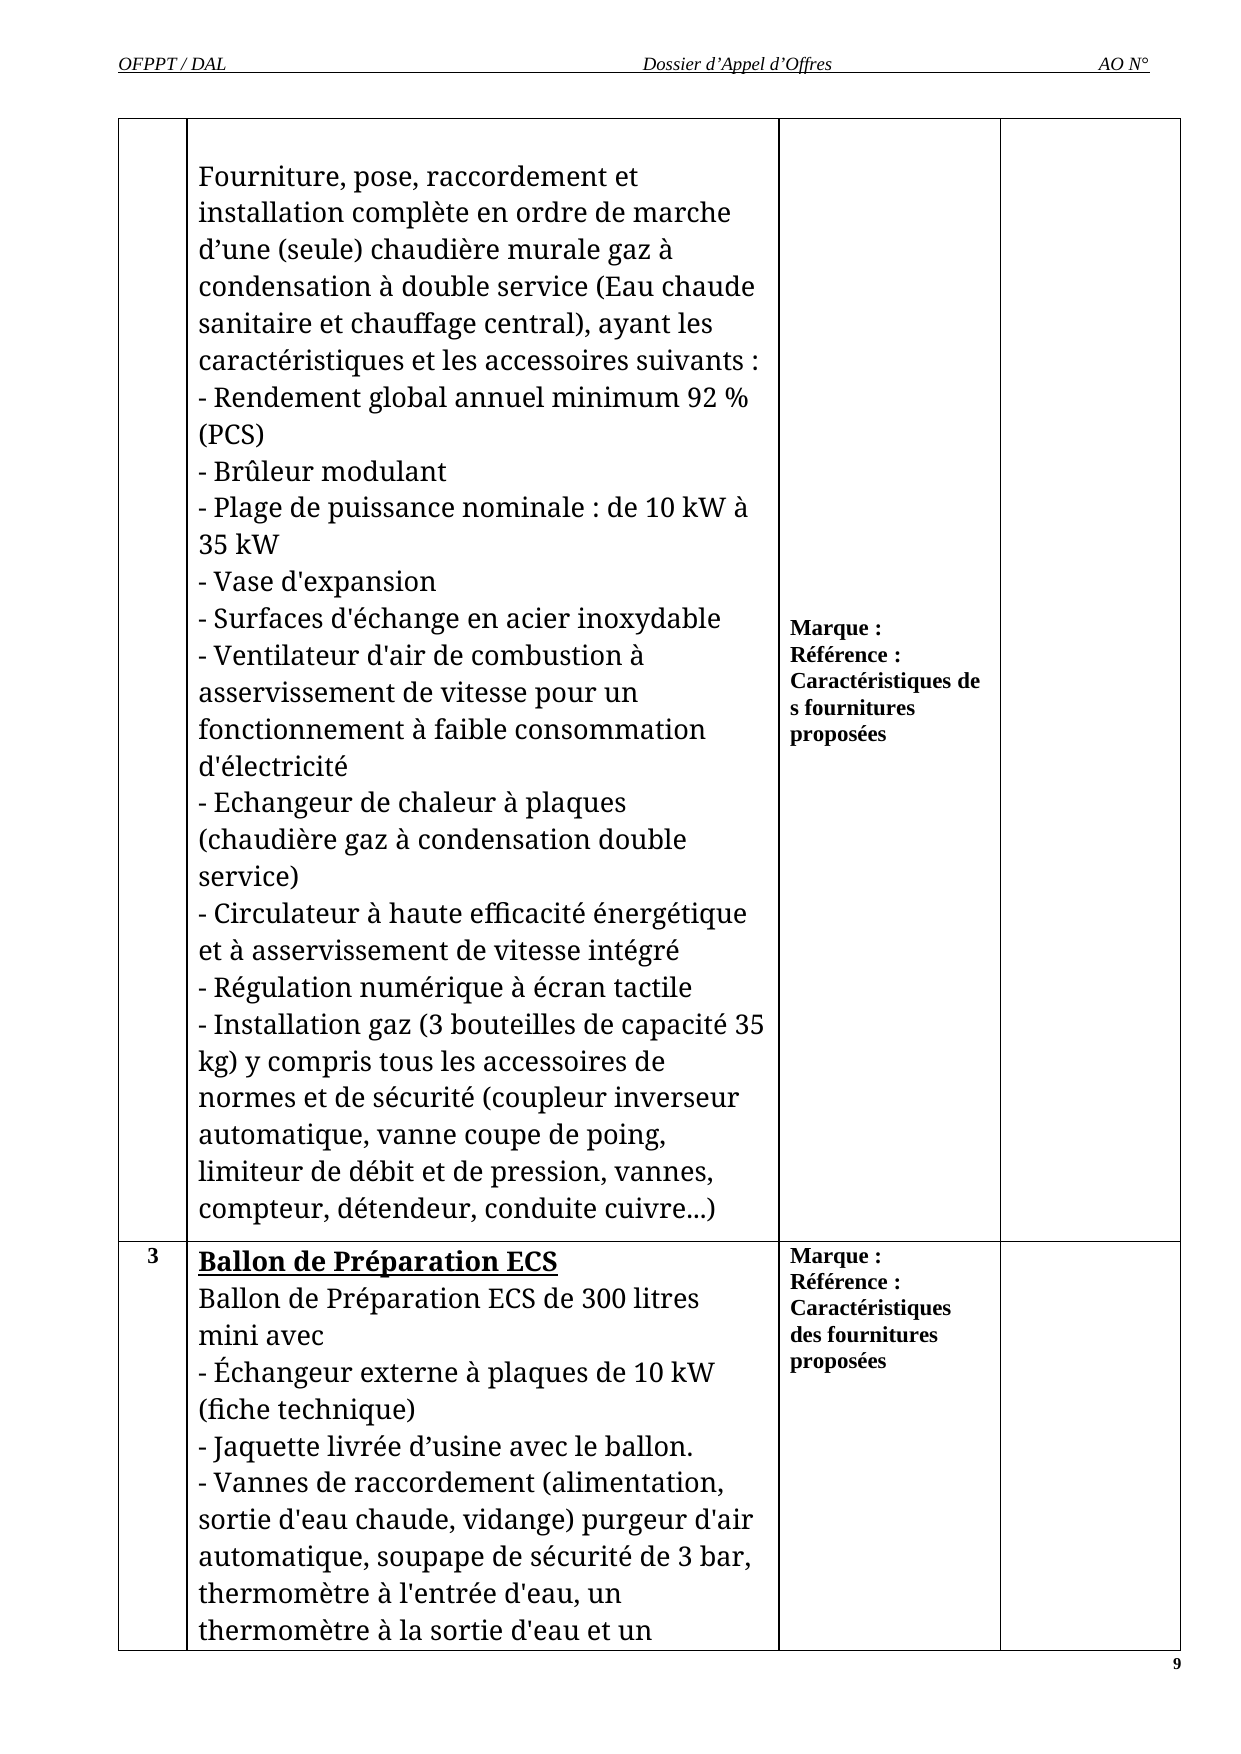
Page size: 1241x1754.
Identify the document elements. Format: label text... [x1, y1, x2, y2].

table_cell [780, 119, 1000, 1241]
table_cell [188, 119, 778, 1241]
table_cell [780, 1242, 1000, 1649]
table_cell 3 [119, 1242, 186, 1649]
table_cell [1001, 119, 1180, 1241]
table_cell 2 [119, 119, 186, 1241]
table_cell [1001, 1242, 1180, 1649]
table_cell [188, 1242, 778, 1649]
